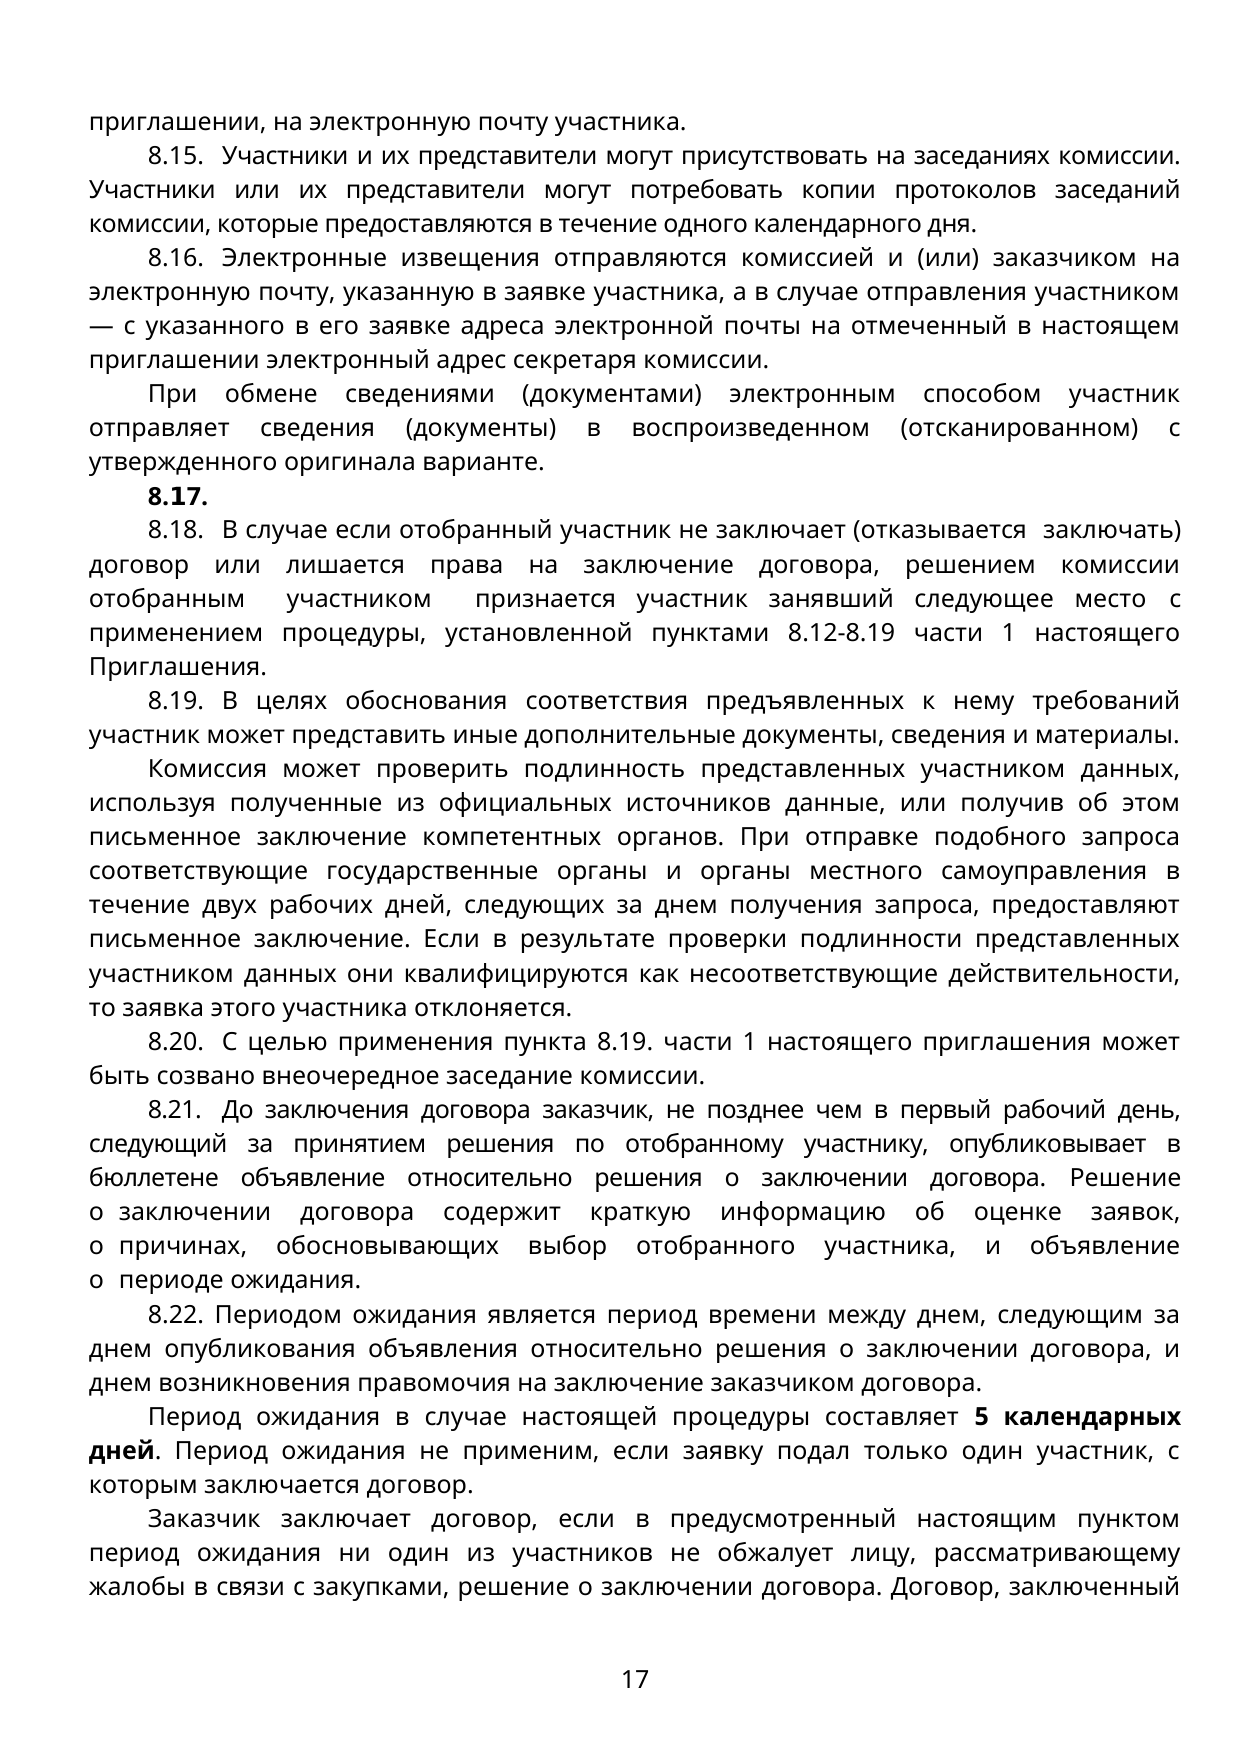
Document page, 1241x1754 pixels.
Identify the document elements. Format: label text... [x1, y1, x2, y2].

text 8.18. В случае если отобранный участник не заключает (отказывается заключать) договор или лишается права на заключение договора, решением комиссии отобранным участником признается участник занявший следующее место с применением процедуры, установленной пунктами 8.12-8.19 части 1 настоящего Приглашения. [89, 512, 1181, 683]
text 8.15. Участники и их представители могут присутствовать на заседаниях комиссии. Участники или их представители могут потребовать копии протоколов заседаний комиссии, которые предоставляются в течение одного календарного дня. [89, 137, 1181, 240]
text При обмене сведениями (документами) электронным способом участник отправляет сведения (документы) в воспроизведенном (отсканированном) с утвержденного оригинала варианте. [89, 376, 1181, 478]
text 8.22. Периодом ожидания является период времени между днем, следующим за днем опубликования объявления относительно решения о заключении договора, и днем возникновения правомочия на заключение заказчиком договора. [89, 1296, 1181, 1399]
text Комиссия может проверить подлинность представленных участником данных, используя полученные из официальных источников данные, или получив об этом письменное заключение компетентных органов. При отправке подобного запроса соответствующие государственные органы и органы местного самоуправления в течение двух рабочих дней, следующих за днем получения запроса, предоставляют письменное заключение. Если в результате проверки подлинности представленных участником данных они квалифицируются как несоответствующие действительности, то заявка этого участника отклоняется. [89, 751, 1181, 1023]
text Период ожидания в случае настоящей процедуры составляет 5 календарных дней. Период ожидания не применим, если заявку подал только один участник, с которым заключается договор. [89, 1399, 1181, 1501]
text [89, 103, 1181, 137]
text 8.19. В целях обоснования соответствия предъявленных к нему требований участник может представить иные дополнительные документы, сведения и материалы. [89, 683, 1181, 751]
text 8.16. Электронные извещения отправляются комиссией и (или) заказчиком на электронную почту, указанную в заявке участника, а в случае отправления участником — с указанного в его заявке адреса электронной почты на отмеченный в настоящем приглашении электронный адрес секретаря комиссии. [89, 240, 1181, 376]
text 8.20. С целью применения пункта 8.19. части 1 настоящего приглашения может быть созвано внеочередное заседание комиссии. [89, 1023, 1181, 1091]
text 8.21. До заключения договора заказчик, не позднее чем в первый рабочий день, следующий за принятием решения по отобранному участнику, опубликовывает в бюллетене объявление относительно решения о заключении договора. Решение о заключении договора содержит краткую информацию об оценке заявок, о причинах, обосновывающих выбор отобранного участника, и объявление о периоде ожидания. [89, 1091, 1181, 1296]
text 8.17. [89, 478, 1181, 512]
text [89, 1501, 1181, 1603]
